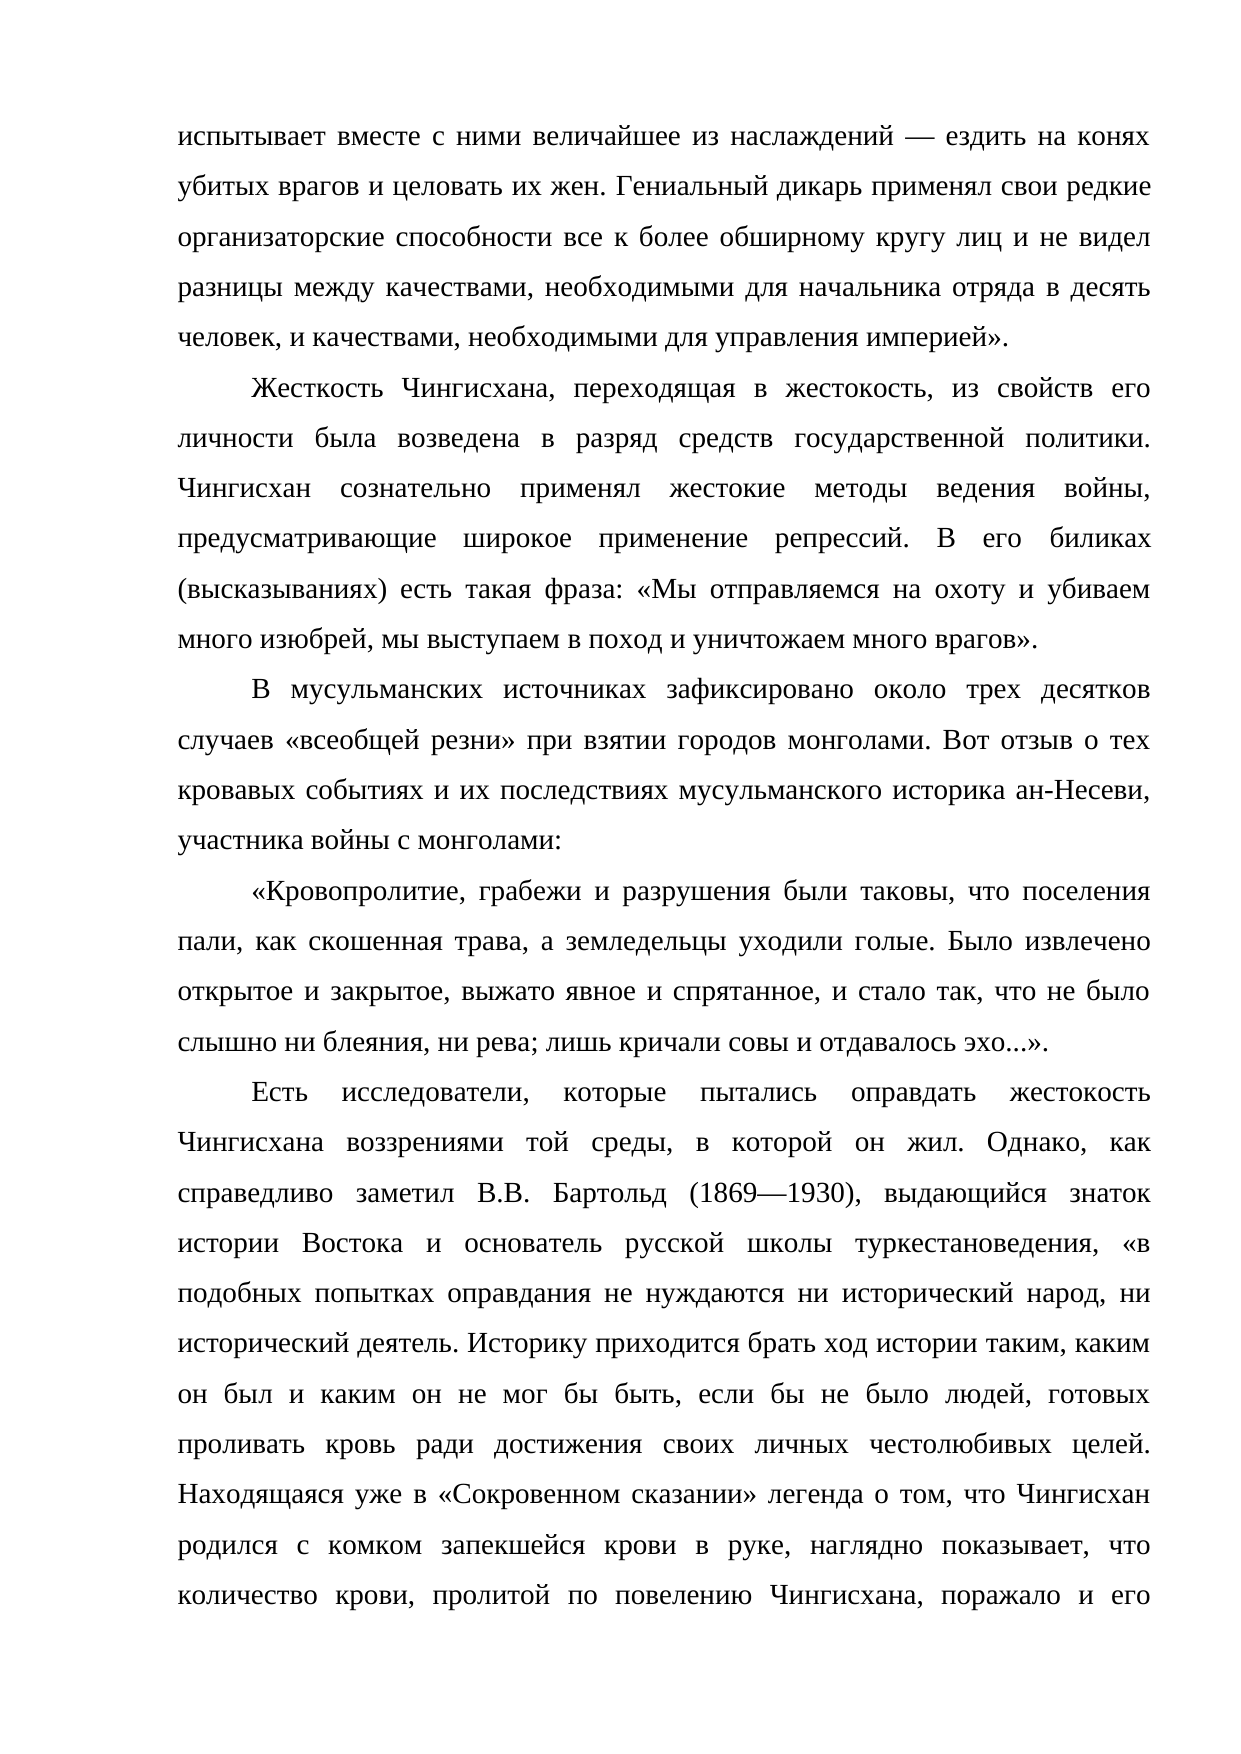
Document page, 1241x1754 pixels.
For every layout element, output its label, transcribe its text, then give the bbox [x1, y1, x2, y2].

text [177, 1074, 1152, 1611]
text «Кровопролитие, грабежи и разрушения были таковы, что поселения пали, как скошенная трава, а земледельцы уходили голые. Было извлечено открытое и закрытое, выжато явное и спрятанное, и стало так, что не было слышно ни блеяния, ни рева; лишь кричали совы и отдавалось эхо...». [177, 873, 1152, 1057]
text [177, 118, 1152, 353]
text Жесткость Чингисхана, переходящая в жестокость, из свойств его личности была возведена в разряд средств государственной политики. Чингисхан сознательно применял жестокие методы ведения войны, предусматривающие широкое применение репрессий. В его биликах (высказываниях) есть такая фраза: «Мы отправляемся на охоту и убиваем много изюбрей, мы выступаем в поход и уничтожаем много врагов». [177, 370, 1152, 655]
text В мусульманских источниках зафиксировано около трех десятков случаев «всеобщей резни» при взятии городов монголами. Вот отзыв о тех кровавых событиях и их последствиях мусульманского историка ан-Несеви, участника войны с монголами: [177, 672, 1152, 856]
